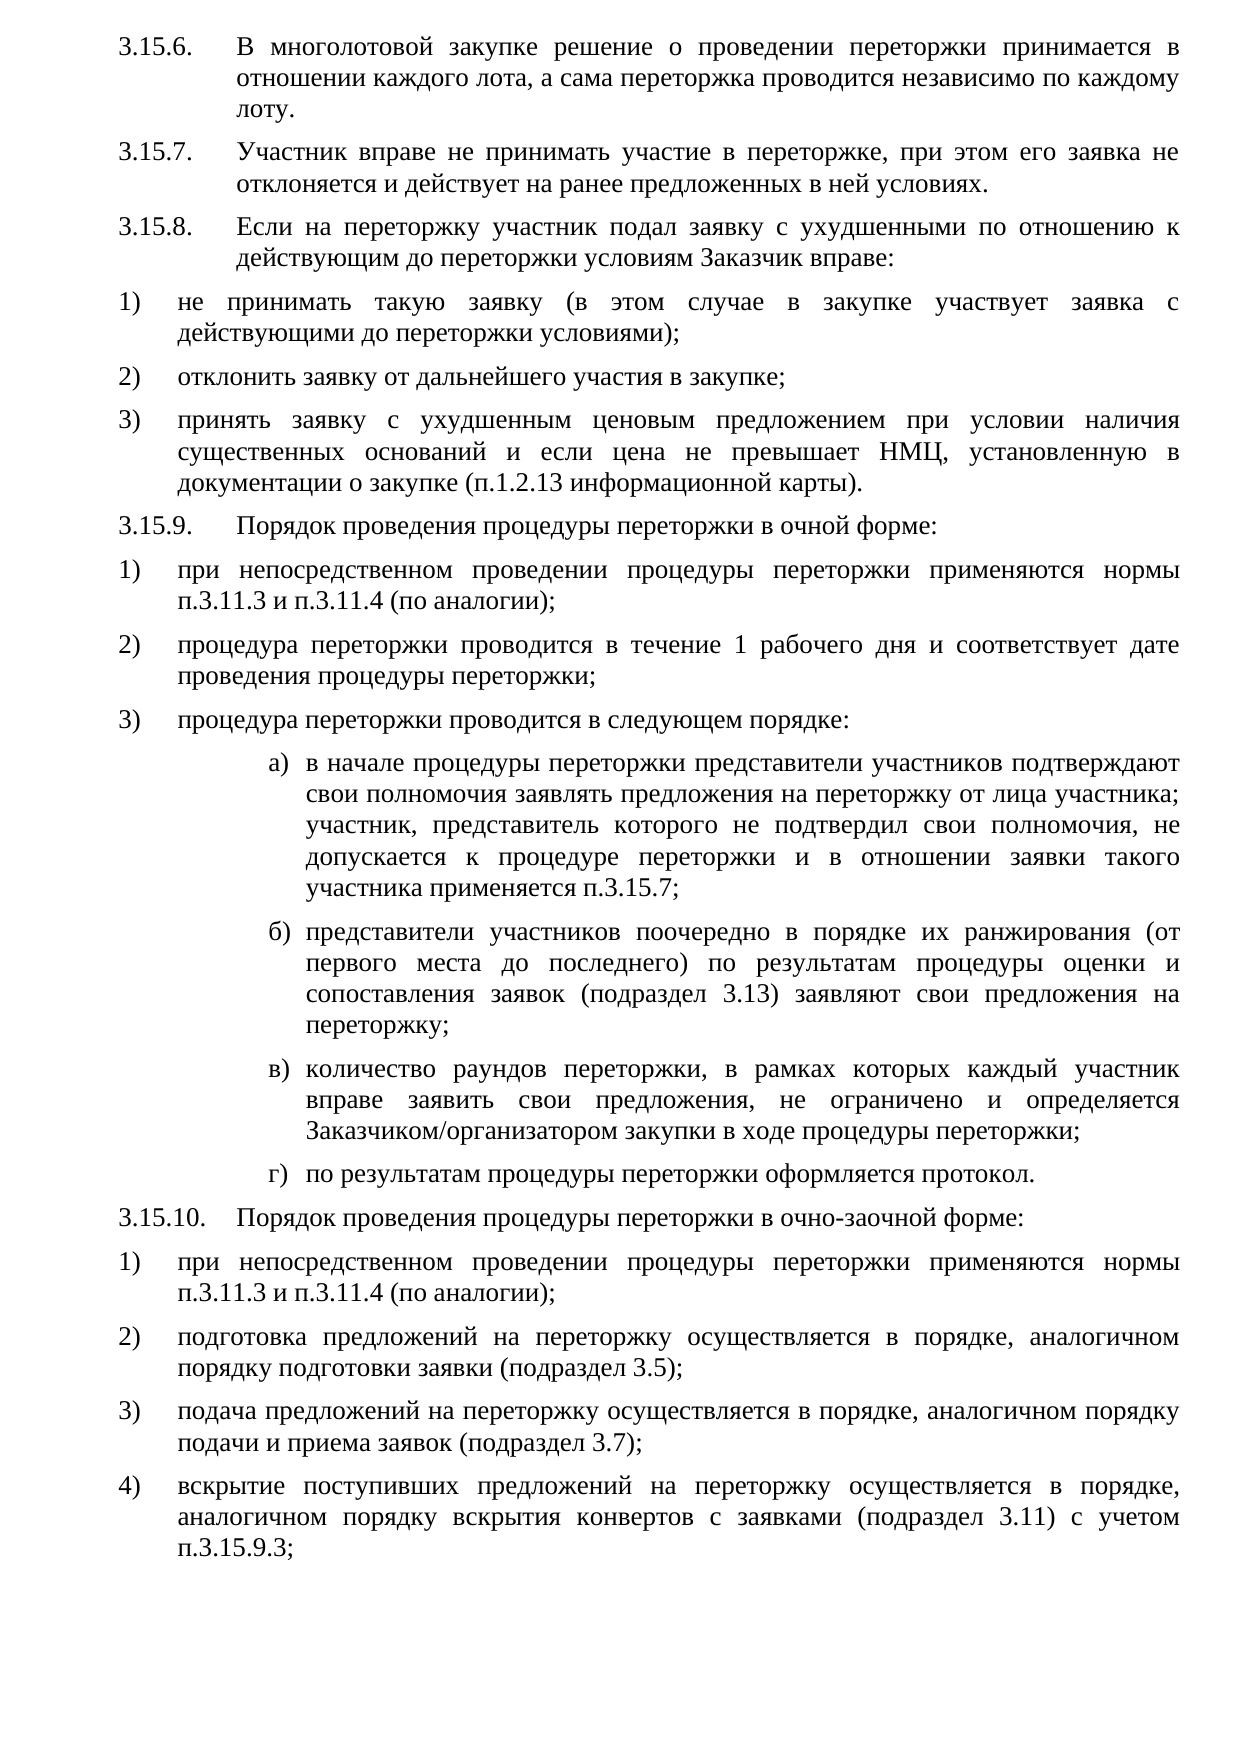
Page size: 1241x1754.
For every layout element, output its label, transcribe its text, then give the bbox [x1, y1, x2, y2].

text при непосредственном проведении процедуры переторжки применяются нормы п.3.11.3 и п.3.11.4 (по аналогии); [118, 553, 1181, 615]
text В многолотовой закупке решение о проведении переторжки принимается в отношении каждого лота, а сама переторжка проводится независимо по каждому лоту. [118, 29, 1181, 123]
text подача предложений на переторжку осуществляется в порядке, аналогичном порядку подачи и приема заявок (подраздел 3.7); [118, 1394, 1181, 1457]
text не принимать такую заявку (в этом случае в закупке участвует заявка с действующими до переторжки условиями); [118, 285, 1181, 347]
text Если на переторжку участник подал заявку с ухудшенными по отношению к действующим до переторжки условиям Заказчик вправе: [118, 210, 1181, 273]
text процедура переторжки проводится в течение 1 рабочего дня и соответствует дате проведения процедуры переторжки; [118, 628, 1181, 690]
text Порядок проведения процедуры переторжки в очно-заочной форме: [118, 1201, 1181, 1232]
text процедура переторжки проводится в следующем порядке: [118, 703, 1181, 734]
text по результатам процедуры переторжки оформляется протокол. [268, 1158, 1181, 1189]
text в начале процедуры переторжки представители участников подтверждают свои полномочия заявлять предложения на переторжку от лица участника; участник, представитель которого не подтвердил свои полномочия, не допускается к процедуре переторжки и в отношении заявки такого участника применяется п.3.15.7; [268, 746, 1181, 902]
text количество раундов переторжки, в рамках которых каждый участник вправе заявить свои предложения, не ограничено и определяется Заказчиком/организатором закупки в ходе процедуры переторжки; [268, 1052, 1181, 1145]
text представители участников поочередно в порядке их ранжирования (от первого места до последнего) по результатам процедуры оценки и сопоставления заявок (подраздел 3.13) заявляют свои предложения на переторжку; [268, 914, 1181, 1039]
text подготовка предложений на переторжку осуществляется в порядке, аналогичном порядку подготовки заявки (подраздел 3.5); [118, 1320, 1181, 1382]
text Порядок проведения процедуры переторжки в очной форме: [118, 509, 1181, 541]
text вскрытие поступивших предложений на переторжку осуществляется в порядке, аналогичном порядку вскрытия конвертов с заявками (подраздел 3.11) с учетом п.3.15.9.3; [118, 1469, 1181, 1563]
text принять заявку с ухудшенным ценовым предложением при условии наличия существенных оснований и если цена не превышает НМЦ, установленную в документации о закупке (п.1.2.13 информационной карты). [118, 403, 1181, 497]
text отклонить заявку от дальнейшего участия в закупке; [118, 360, 1181, 391]
text при непосредственном проведении процедуры переторжки применяются нормы п.3.11.3 и п.3.11.4 (по аналогии); [118, 1245, 1181, 1307]
text Участник вправе не принимать участие в переторжке, при этом его заявка не отклоняется и действует на ранее предложенных в ней условиях. [118, 136, 1181, 198]
